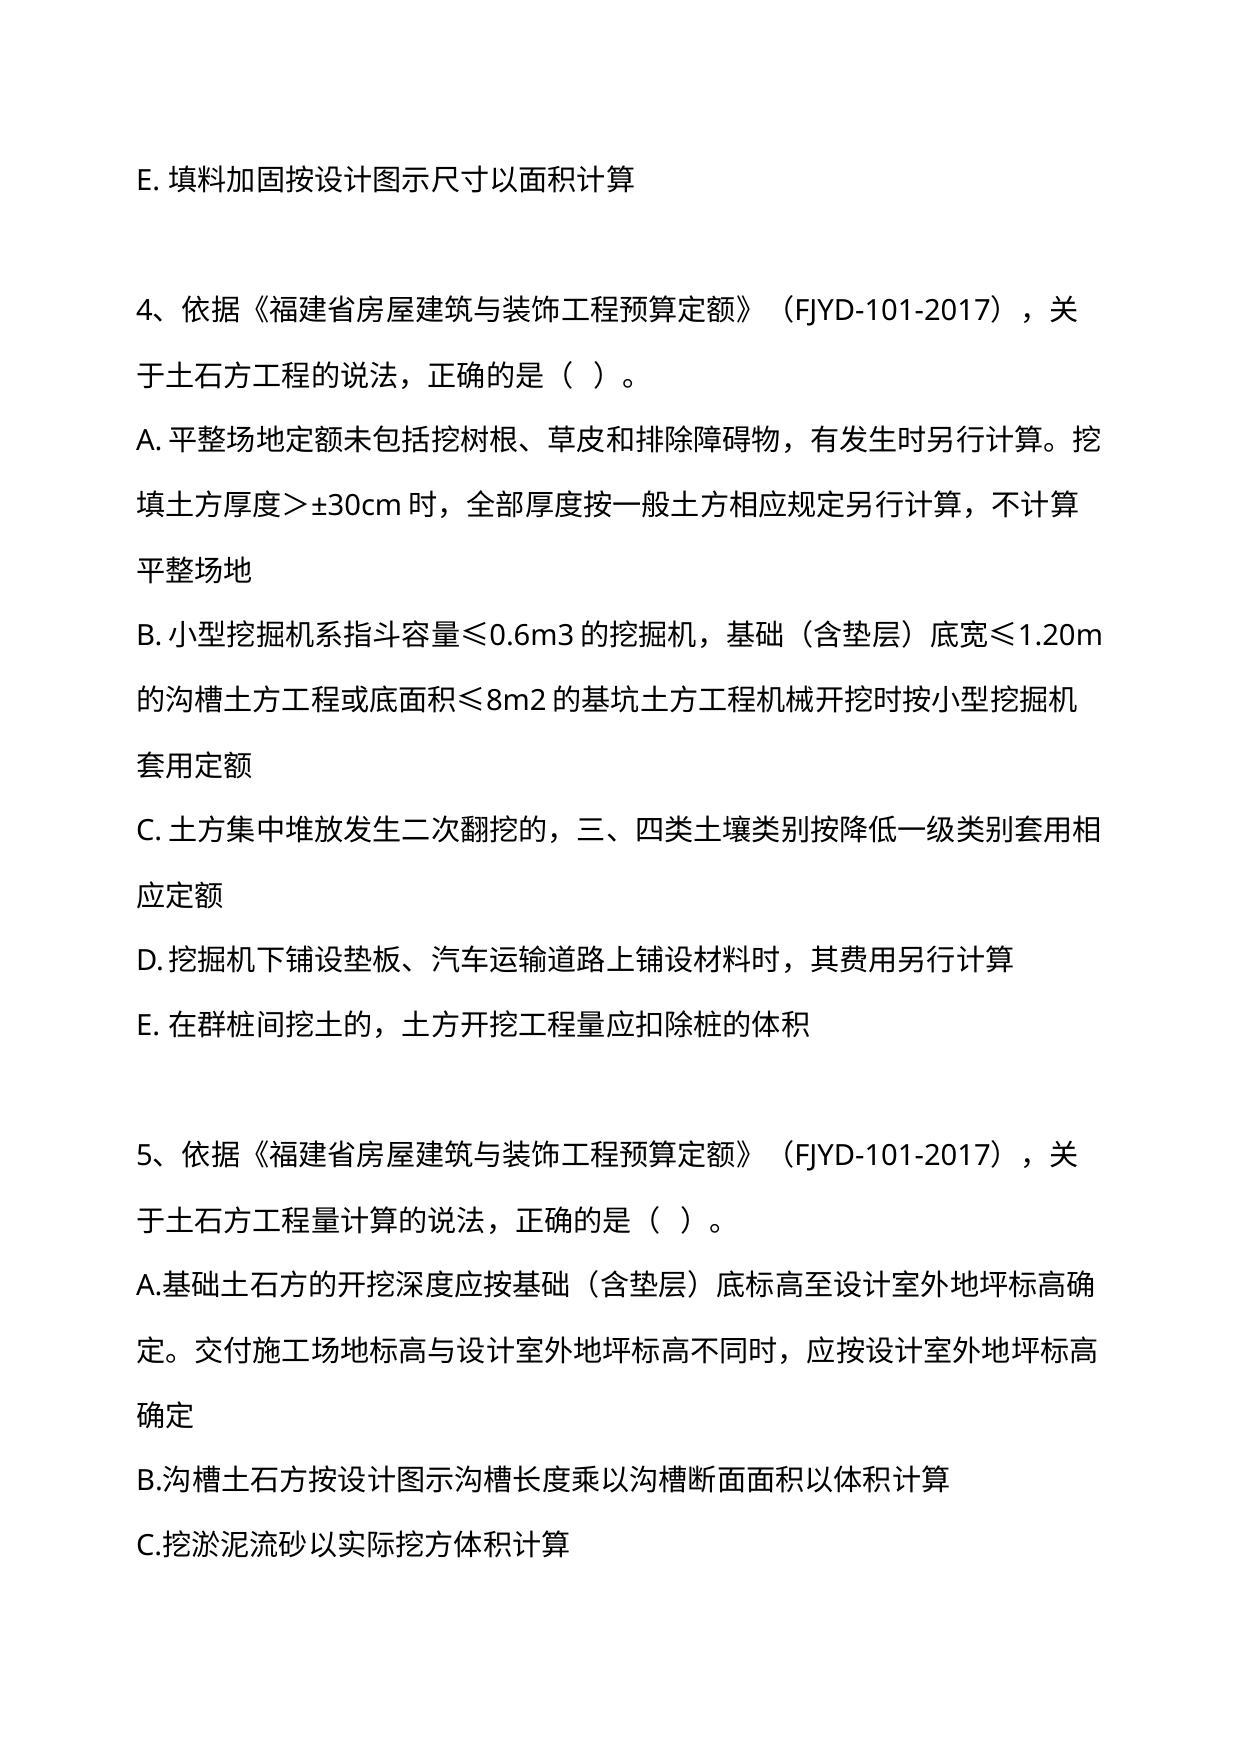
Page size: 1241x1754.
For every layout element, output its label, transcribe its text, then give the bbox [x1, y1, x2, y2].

list 小型挖掘机系指斗容量≤0.6m3的挖掘机，基础（含垫层）底宽≤1.20m的沟槽土方工程或底面积≤8m2的基坑土方工程机械开挖时按小型挖掘机套用定额 [136, 601, 1104, 796]
list 土方集中堆放发生二次翻挖的，三、四类土壤类别按降低一级类别套用相应定额 [136, 796, 1104, 926]
text A.基础土石方的开挖深度应按基础（含垫层）底标高至设计室外地坪标高确定。交付施工场地标高与设计室外地坪标高不同时，应按设计室外地坪标高确定 [136, 1251, 1104, 1446]
text 5、依据《福建省房屋建筑与装饰工程预算定额》（FJYD-101-2017），关于土石方工程量计算的说法，正确的是（ ）。 [136, 1121, 1104, 1251]
list 填料加固按设计图示尺寸以面积计算 [136, 146, 1104, 211]
list 4、依据《福建省房屋建筑与装饰工程预算定额》（FJYD-101-2017），关于土石方工程的说法，正确的是（ ）。 [136, 276, 1104, 406]
list 平整场地定额未包括挖树根、草皮和排除障碍物，有发生时另行计算。挖填土方厚度＞±30cm时，全部厚度按一般土方相应规定另行计算，不计算平整场地 [136, 406, 1104, 601]
list 挖掘机下铺设垫板、汽车运输道路上铺设材料时，其费用另行计算 [136, 926, 1104, 991]
list 在群桩间挖土的，土方开挖工程量应扣除桩的体积 [136, 991, 1104, 1056]
text B.沟槽土石方按设计图示沟槽长度乘以沟槽断面面积以体积计算 [136, 1446, 1104, 1511]
text C.挖淤泥流砂以实际挖方体积计算 [136, 1511, 1104, 1576]
